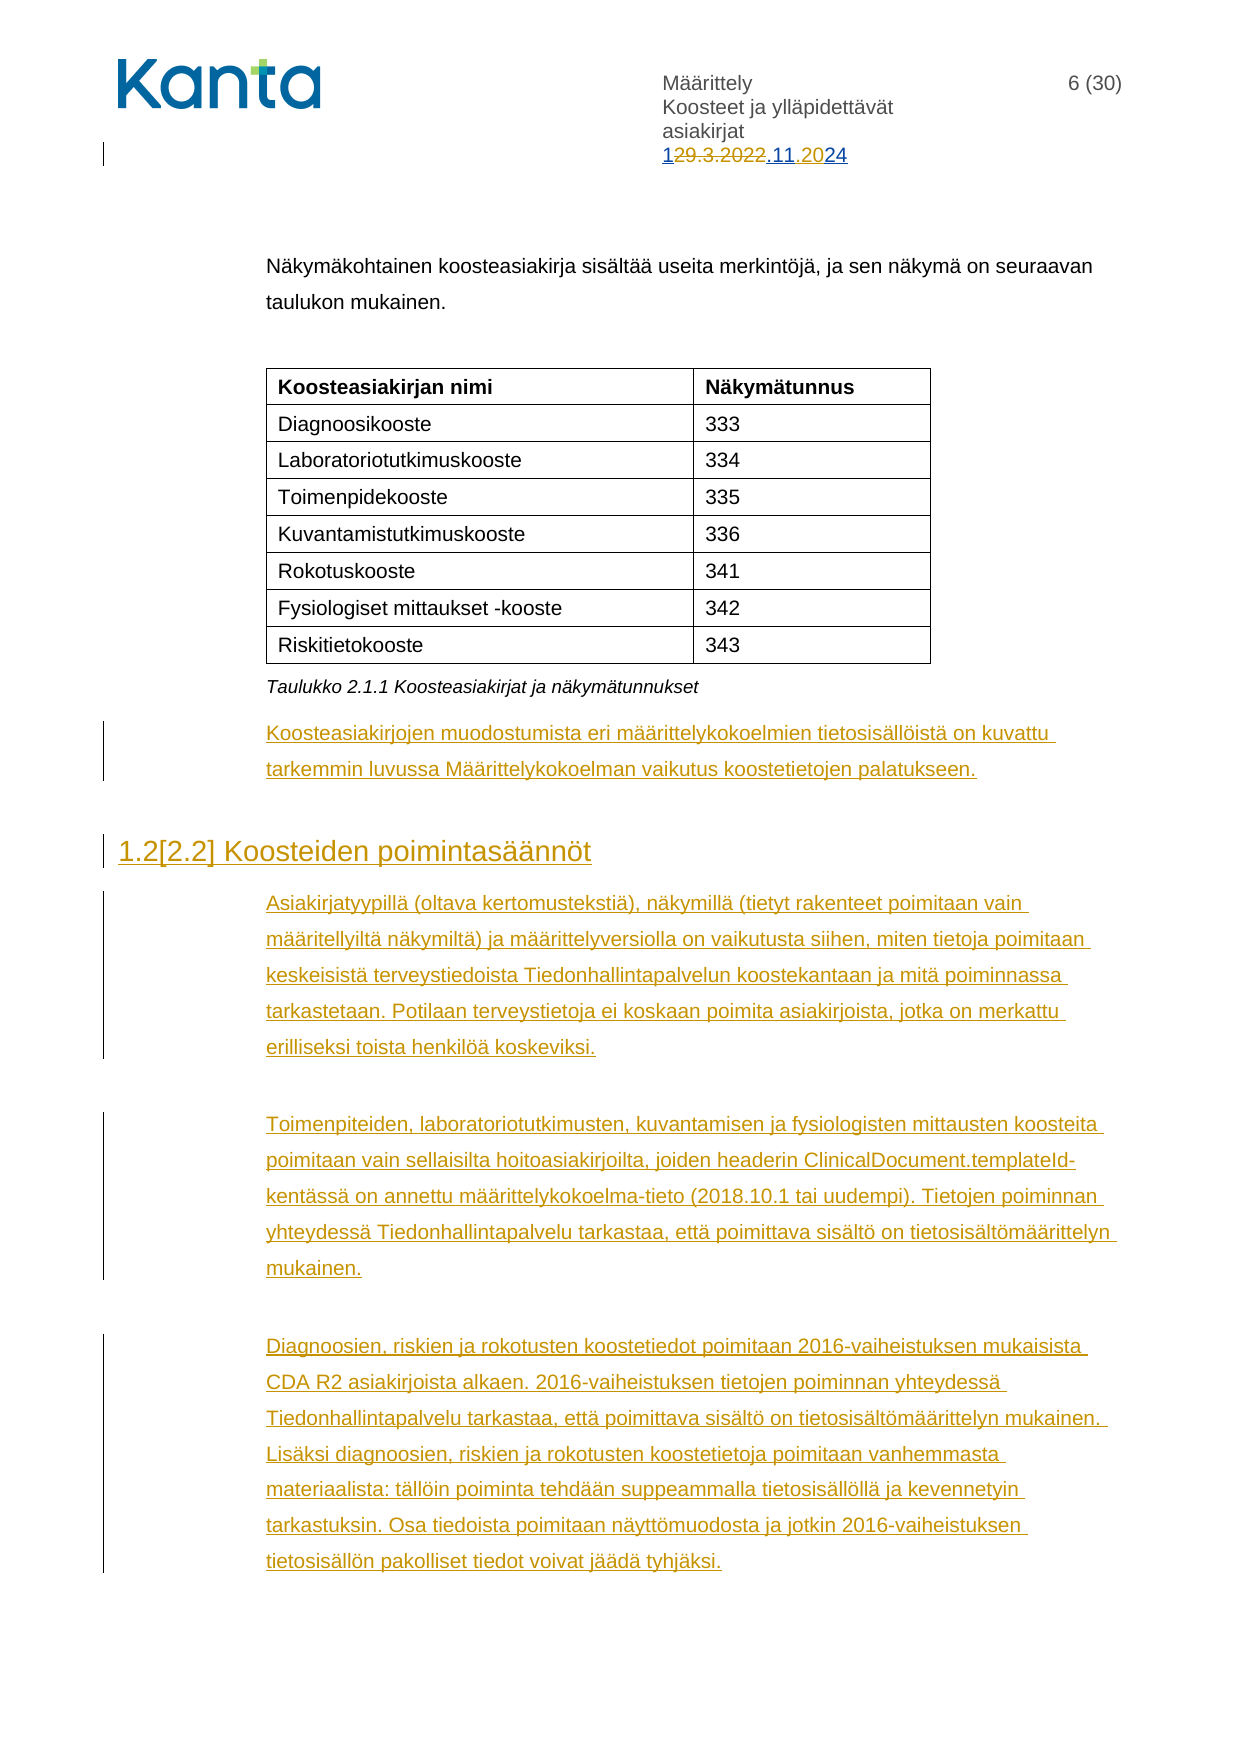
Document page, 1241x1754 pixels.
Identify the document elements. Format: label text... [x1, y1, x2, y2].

table_header Koosteasiakirjan nimi [267, 369, 693, 404]
table_cell Rokotuskooste [267, 553, 693, 589]
table_cell Toimenpidekooste [267, 479, 693, 515]
table_cell 334 [694, 442, 930, 478]
picture [118, 59, 321, 109]
table_cell Fysiologiset mittaukset -kooste [267, 590, 693, 626]
table_cell Riskitietokooste [267, 627, 693, 662]
table_cell 343 [694, 627, 930, 662]
table_cell 336 [694, 516, 930, 552]
table_cell 342 [694, 590, 930, 626]
table_header Näkymätunnus [694, 369, 930, 404]
table_cell Kuvantamistutkimuskooste [267, 516, 693, 552]
table_cell Laboratoriotutkimuskooste [267, 442, 693, 478]
table_cell 333 [694, 405, 930, 441]
text Näkymäkohtainen koosteasiakirja sisältää useita merkintöjä, ja sen näkymä on seuraavan taulukon mukainen. [266, 254, 1122, 314]
text Taulukko 2.1.1 Koosteasiakirjat ja näkymätunnukset [266, 676, 1122, 698]
table_cell 335 [694, 479, 930, 515]
table_cell 341 [694, 553, 930, 589]
table_cell Diagnoosikooste [267, 405, 693, 441]
